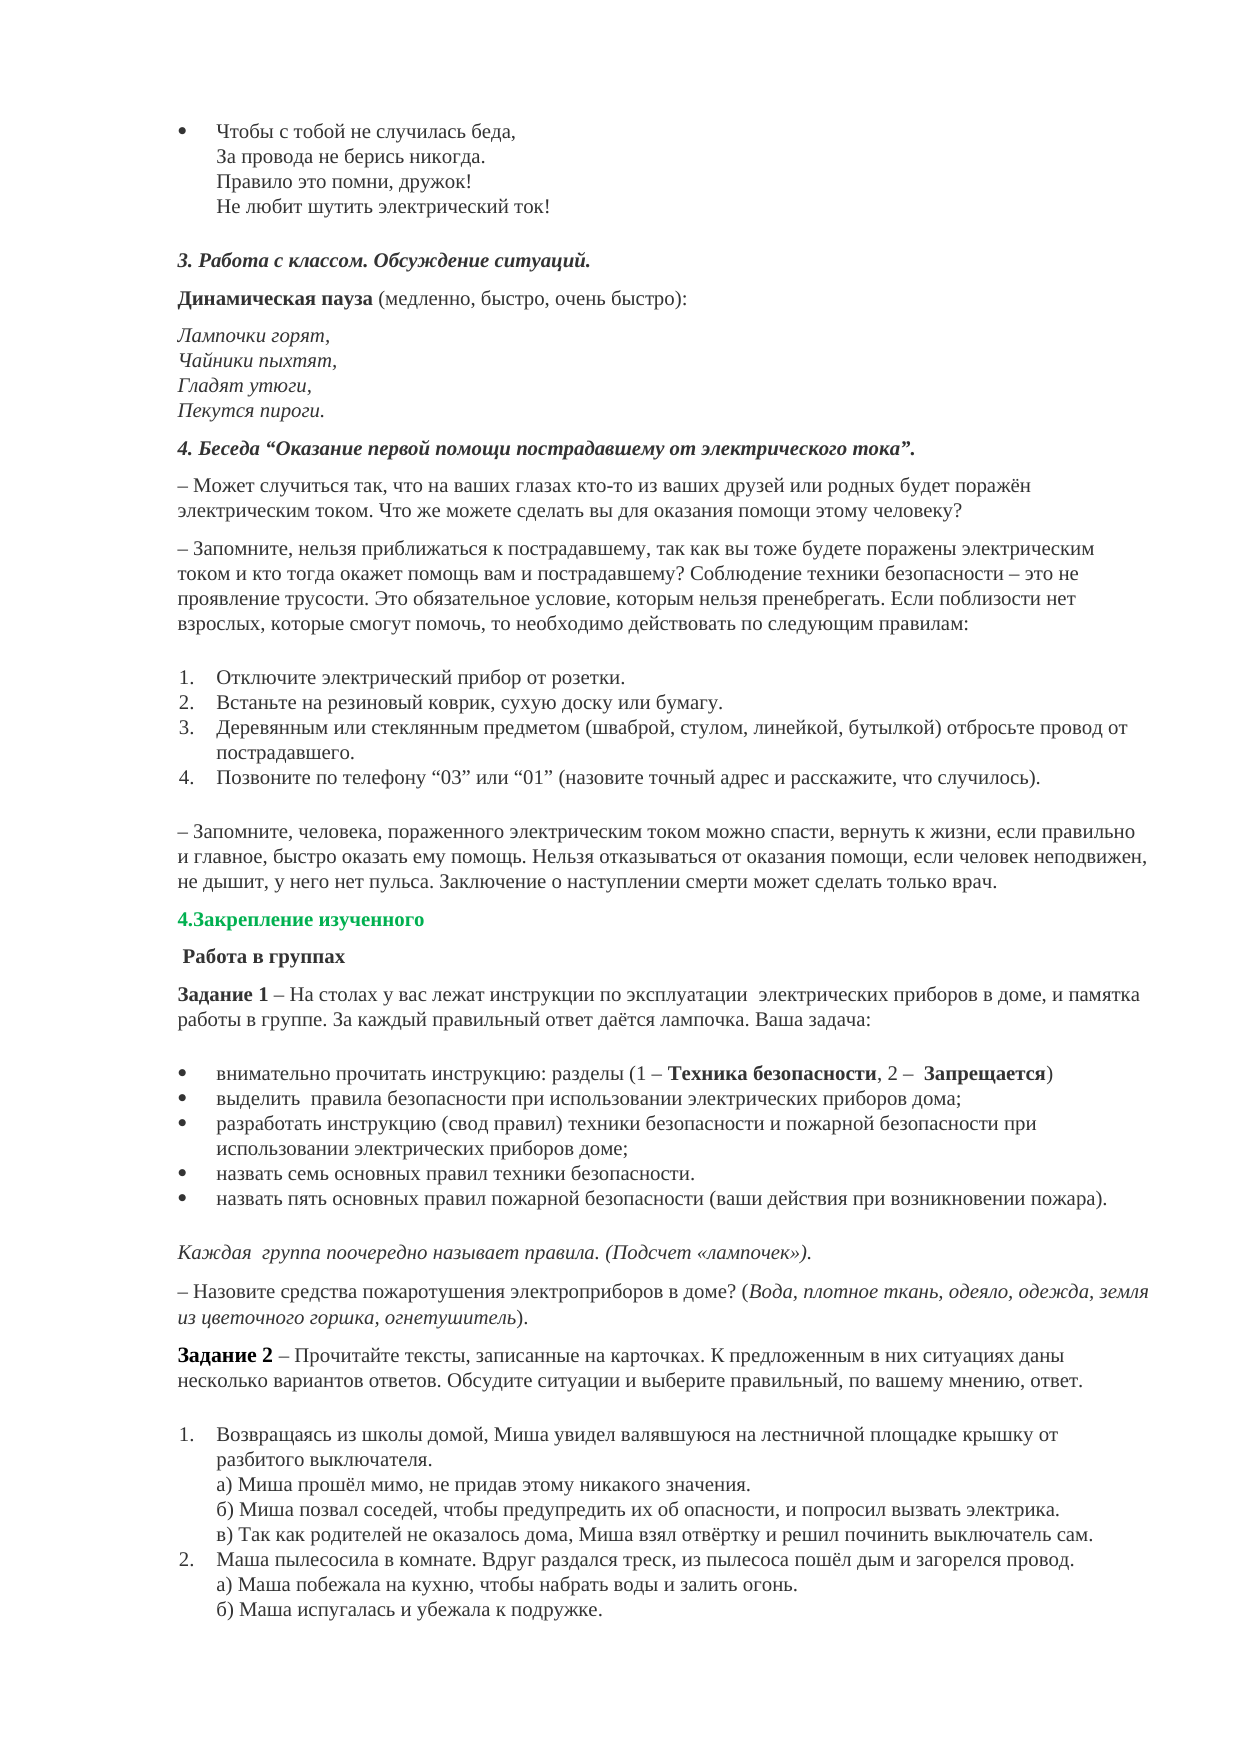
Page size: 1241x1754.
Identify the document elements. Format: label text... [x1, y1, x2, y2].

list Деревянным или стеклянным предметом (шваброй, стулом, линейкой, бутылкой) отбросьте провод от пострадавшего. [179, 714, 1152, 764]
text – Запомните, нельзя приближаться к пострадавшему, так как вы тоже будете поражены электрическим током и кто тогда окажет помощь вам и пострадавшему? Соблюдение техники безопасности – это не проявление трусости. Это обязательное условие, которым нельзя пренебрегать. Если поблизости нет взрослых, которые смогут помочь, то необходимо действовать по следующим правилам: [177, 535, 1152, 635]
text 4.Закрепление изученного [177, 906, 1152, 931]
text 3. Работа с классом. Обсуждение ситуаций. [177, 247, 1152, 272]
text Задание 2 – Прочитайте тексты, записанные на карточках. К предложенным в них ситуациях даны несколько вариантов ответов. Обсудите ситуации и выберите правильный, по вашему мнению, ответ. [177, 1342, 1152, 1392]
list Возвращаясь из школы домой, Миша увидел валявшуюся на лестничной площадке крышку от разбитого выключателя. а) Миша прошёл мимо, не придав этому никакого значения. б) Миша позвал соседей, чтобы предупредить их об опасности, и попросил вызвать электрика. в) Так как родителей не оказалось дома, Миша взял отвёртку и решил починить выключатель сам. [179, 1421, 1152, 1546]
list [179, 1546, 1152, 1621]
text Каждая группа поочередно называет правила. (Подсчет «лампочек»). [177, 1239, 1152, 1264]
list внимательно прочитать инструкцию: разделы (1 – Техника безопасности, 2 – Запрещается) [179, 1060, 1152, 1085]
text – Может случиться так, что на ваших глазах кто-то из ваших друзей или родных будет поражён электрическим током. Что же можете сделать вы для оказания помощи этому человеку? [177, 472, 1152, 522]
list назвать семь основных правил техники безопасности. [179, 1160, 1152, 1185]
list Отключите электрический прибор от розетки. [179, 664, 1152, 689]
text Лампочки горят, Чайники пыхтят, Гладят утюги, Пекутся пироги. [177, 322, 1152, 422]
list назвать пять основных правил пожарной безопасности (ваши действия при возникновении пожара). [179, 1185, 1152, 1210]
text – Запомните, человека, пораженного электрическим током можно спасти, вернуть к жизни, если правильно и главное, быстро оказать ему помощь. Нельзя отказываться от оказания помощи, если человек неподвижен, не дышит, у него нет пульса. Заключение о наступлении смерти может сделать только врач. [177, 818, 1152, 893]
list Позвоните по телефону “03” или “01” (назовите точный адрес и расскажите, что случилось). [179, 764, 1152, 789]
text – Назовите средства пожаротушения электроприборов в доме? (Вода, плотное ткань, одеяло, одежда, земля из цветочного горшка, огнетушитель). [177, 1276, 1152, 1329]
list выделить правила безопасности при использовании электрических приборов дома; [179, 1085, 1152, 1110]
text Работа в группах [177, 943, 1152, 968]
list Чтобы с тобой не случилась беда, За провода не берись никогда. Правило это помни, дружок! Не любит шутить электрический ток! [179, 118, 1152, 218]
list Встаньте на резиновый коврик, сухую доску или бумагу. [179, 689, 1152, 714]
text Задание 1 – На столах у вас лежат инструкции по эксплуатации электрических приборов в доме, и памятка работы в группе. За каждый правильный ответ даётся лампочка. Ваша задача: [177, 981, 1152, 1031]
text 4. Беседа “Оказание первой помощи пострадавшему от электрического тока”. [177, 435, 1152, 460]
list разработать инструкцию (свод правил) техники безопасности и пожарной безопасности при использовании электрических приборов доме; [179, 1110, 1152, 1160]
text Динамическая пауза (медленно, быстро, очень быстро): [177, 285, 1152, 310]
